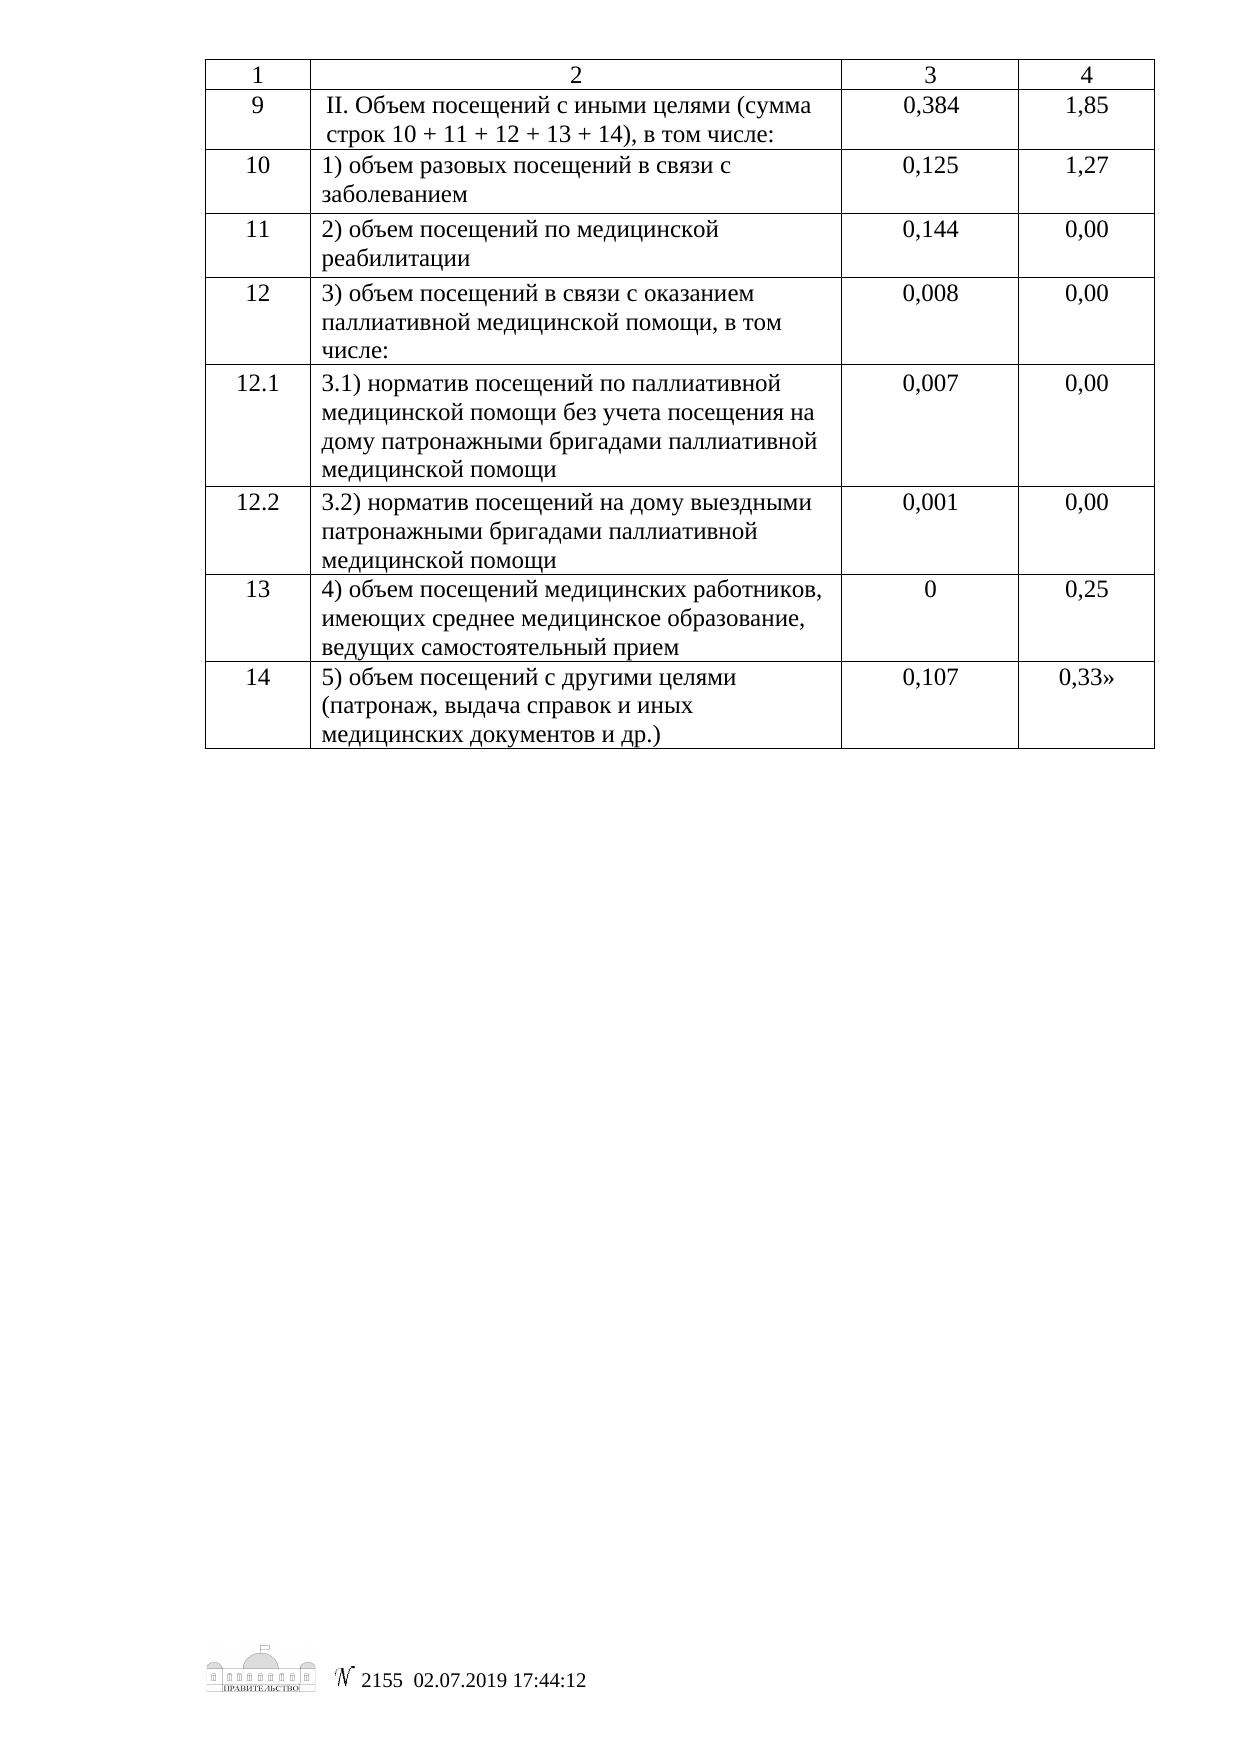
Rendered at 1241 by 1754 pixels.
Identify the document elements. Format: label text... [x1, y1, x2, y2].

table_header 2 [311, 60, 841, 89]
table_cell 0,00 [1019, 365, 1154, 486]
table_cell 0,144 [842, 214, 1018, 277]
table_cell 9 [206, 90, 310, 149]
table_cell 1,27 [1019, 150, 1154, 213]
table_cell 0,33» [1019, 662, 1154, 748]
table_cell 0,125 [842, 150, 1018, 213]
table_cell 11 [206, 214, 310, 277]
table_header 1 [206, 60, 310, 89]
table_cell 13 [206, 575, 310, 661]
table_cell 1) объем разовых посещений в связи с заболеванием [311, 150, 841, 213]
picture [206, 1645, 316, 1692]
table_cell 12.1 [206, 365, 310, 486]
table_cell 3.1) норматив посещений по паллиативной медицинской помощи без учета посещения на дому патронажными бригадами паллиативной медицинской помощи [311, 365, 841, 486]
table_cell 0,00 [1019, 278, 1154, 364]
table_cell 2) объем посещений по медицинской реабилитации [311, 214, 841, 277]
table_cell 0,001 [842, 487, 1018, 573]
table_cell 0,384 [842, 90, 1018, 149]
table_cell 0,007 [842, 365, 1018, 486]
table_cell 12 [206, 278, 310, 364]
table_cell 0,00 [1019, 214, 1154, 277]
table_cell 3) объем посещений в связи с оказанием паллиативной медицинской помощи, в том числе: [311, 278, 841, 364]
table_cell 0,25 [1019, 575, 1154, 661]
table_cell 4) объем посещений медицинских работников, имеющих среднее медицинское образование, ведущих самостоятельный прием [311, 575, 841, 661]
table_cell 12.2 [206, 487, 310, 573]
table_cell 3.2) норматив посещений на дому выездными патронажными бригадами паллиативной медицинской помощи [311, 487, 841, 573]
table_cell 0,008 [842, 278, 1018, 364]
table_cell 1,85 [1019, 90, 1154, 149]
table_cell 0 [842, 575, 1018, 661]
table_cell 5) объем посещений с другими целями (патронаж, выдача справок и иных медицинских документов и др.) [311, 662, 841, 748]
picture [330, 1663, 359, 1688]
table_header 3 [842, 60, 1018, 89]
table_cell 10 [206, 150, 310, 213]
table_cell II. Объем посещений с иными целями (сумма строк 10 + 11 + 12 + 13 + 14), в том числе: [311, 90, 841, 149]
table_header 4 [1019, 60, 1154, 89]
table_cell 0,00 [1019, 487, 1154, 573]
table_cell 0,107 [842, 662, 1018, 748]
table_cell 14 [206, 662, 310, 748]
